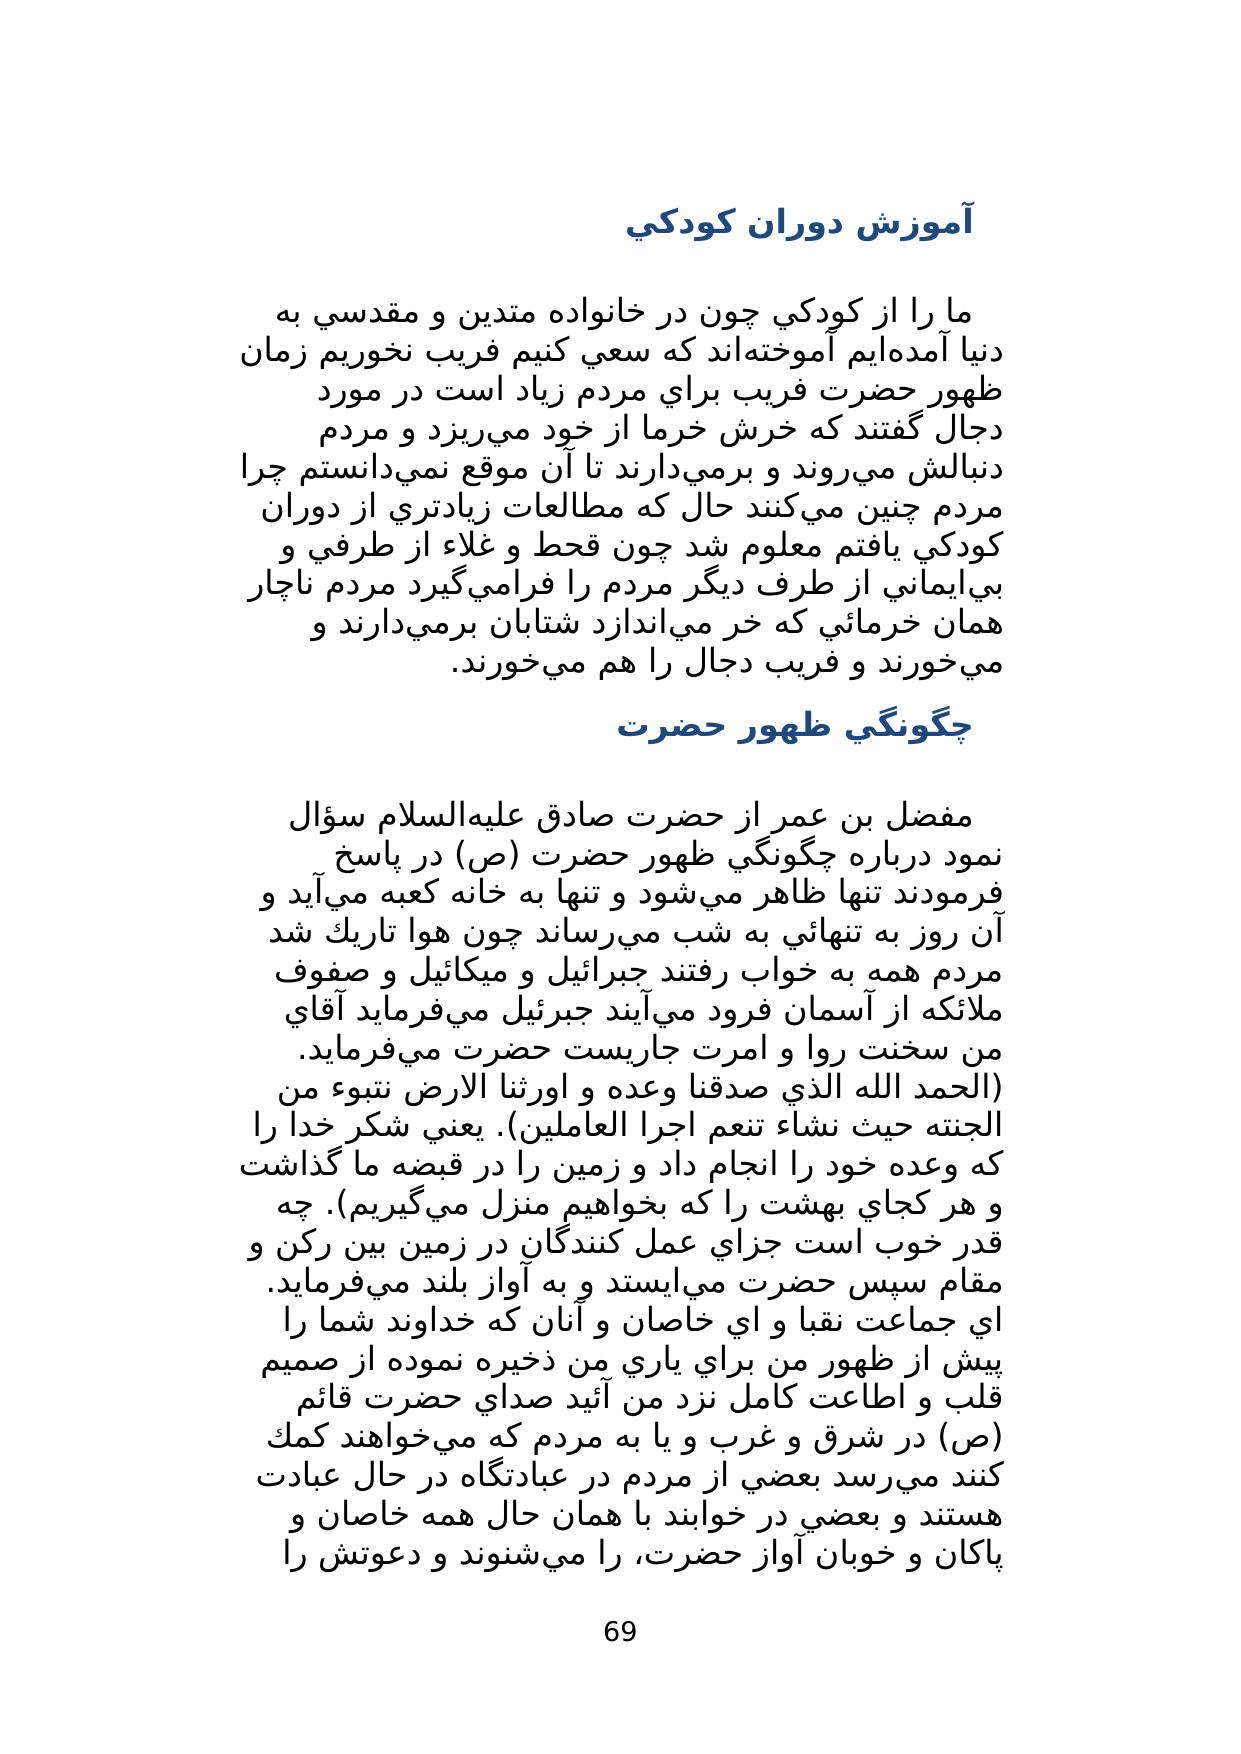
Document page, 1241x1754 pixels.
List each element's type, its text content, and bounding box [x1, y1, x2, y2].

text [236, 795, 1004, 1572]
subtitle آموزش دوران كودكي [236, 202, 1004, 241]
subtitle چگونگي ظهور حضرت [236, 705, 1004, 744]
text ما را از كودكي چون در خانواده متدين و مقدسي به دنيا آمده‌ايم آموخته‌اند كه سعي كنيم فريب نخوريم زمان ظهور حضرت فريب براي مردم زياد است در مورد دجال گفتند كه خرش خرما از خود مي‌ريزد و مردم دنبالش مي‌روند و برمي‌دارند تا آن موقع نمي‌دانستم چرا مردم چنين مي‌كنند حال كه مطالعات زيادتري از دوران كودكي يافتم معلوم شد چون قحط و غلاء از طرفي و بي‌ايماني از طرف ديگر مردم را فرامي‌گيرد مردم ناچار همان خرمائي كه خر مي‌اندازد شتابان برمي‌دارند و مي‌خورند و فريب دجال را هم مي‌خورند. [236, 292, 1004, 680]
